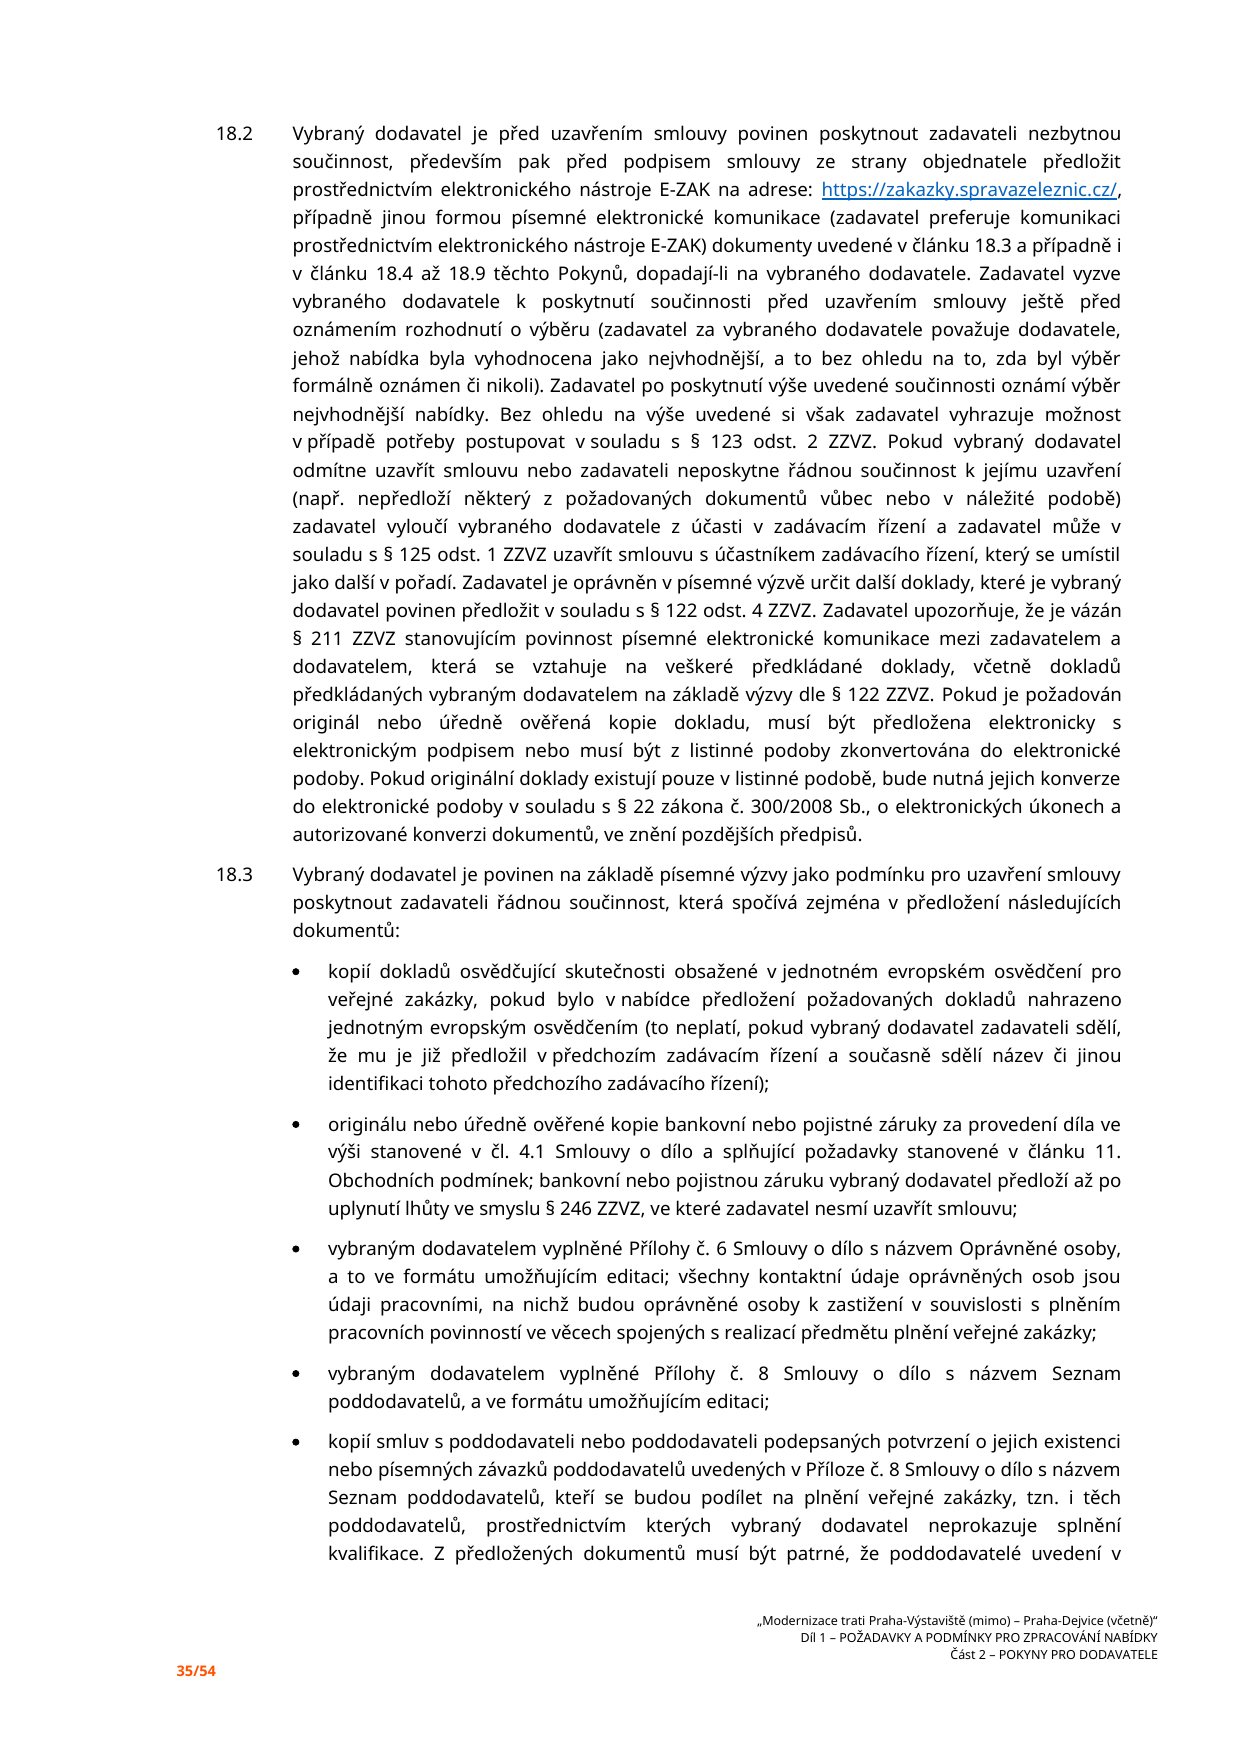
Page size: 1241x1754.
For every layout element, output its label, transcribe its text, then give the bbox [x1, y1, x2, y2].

text vybraným dodavatelem vyplněné Přílohy č. 6 Smlouvy o dílo s názvem Oprávněné osoby, a to ve formátu umožňujícím editaci; všechny kontaktní údaje oprávněných osob jsou údaji pracovními, na nichž budou oprávněné osoby k zastižení v souvislosti s plněním pracovních povinností ve věcech spojených s realizací předmětu plnění veřejné zakázky; [292, 1235, 1122, 1345]
text originálu nebo úředně ověřené kopie bankovní nebo pojistné záruky za provedení díla ve výši stanovené v čl. 4.1 Smlouvy o dílo a splňující požadavky stanovené v článku 11. Obchodních podmínek; bankovní nebo pojistnou záruku vybraný dodavatel předloží až po uplynutí lhůty ve smyslu § 246 ZZVZ, ve které zadavatel nesmí uzavřít smlouvu; [292, 1111, 1122, 1220]
text Vybraný dodavatel je povinen na základě písemné výzvy jako podmínku pro uzavření smlouvy poskytnout zadavateli řádnou součinnost, která spočívá zejména v předložení následujících dokumentů: [216, 862, 1122, 943]
text kopií dokladů osvědčující skutečnosti obsažené v jednotném evropském osvědčení pro veřejné zakázky, pokud bylo v nabídce předložení požadovaných dokladů nahrazeno jednotným evropským osvědčením (to neplatí, pokud vybraný dodavatel zadavateli sdělí, že mu je již předložil v předchozím zadávacím řízení a současně sdělí název či jinou identifikaci tohoto předchozího zadávacího řízení); [292, 958, 1122, 1096]
text vybraným dodavatelem vyplněné Přílohy č. 8 Smlouvy o dílo s názvem Seznam poddodavatelů, a ve formátu umožňujícím editaci; [292, 1360, 1122, 1413]
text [292, 1428, 1122, 1566]
text Vybraný dodavatel je před uzavřením smlouvy povinen poskytnout zadavateli nezbytnou součinnost, především pak před podpisem smlouvy ze strany objednatele předložit prostřednictvím elektronického nástroje E-ZAK na adrese: https://zakazky.spravazeleznic.cz/, případně jinou formou písemné elektronické komunikace (zadavatel preferuje komunikaci prostřednictvím elektronického nástroje E-ZAK) dokumenty uvedené v článku 18.3 a případně i v článku 18.4 až 18.9 těchto Pokynů, dopadají-li na vybraného dodavatele. Zadavatel vyzve vybraného dodavatele k poskytnutí součinnosti před uzavřením smlouvy ještě před oznámením rozhodnutí o výběru (zadavatel za vybraného dodavatele považuje dodavatele, jehož nabídka byla vyhodnocena jako nejvhodnější, a to bez ohledu na to, zda byl výběr formálně oznámen či nikoli). Zadavatel po poskytnutí výše uvedené součinnosti oznámí výběr nejvhodnější nabídky. Bez ohledu na výše uvedené si však zadavatel vyhrazuje možnost v případě potřeby postupovat v souladu s § 123 odst. 2 ZZVZ. Pokud vybraný dodavatel odmítne uzavřít smlouvu nebo zadavateli neposkytne řádnou součinnost k jejímu uzavření (např. nepředloží některý z požadovaných dokumentů vůbec nebo v náležité podobě) zadavatel vyloučí vybraného dodavatele z účasti v zadávacím řízení a zadavatel může v souladu s § 125 odst. 1 ZZVZ uzavřít smlouvu s účastníkem zadávacího řízení, který se umístil jako další v pořadí. Zadavatel je oprávněn v písemné výzvě určit další doklady, které je vybraný dodavatel povinen předložit v souladu s § 122 odst. 4 ZZVZ. Zadavatel upozorňuje, že je vázán § 211 ZZVZ stanovujícím povinnost písemné elektronické komunikace mezi zadavatelem a dodavatelem, která se vztahuje na veškeré předkládané doklady, včetně dokladů předkládaných vybraným dodavatelem na základě výzvy dle § 122 ZZVZ. Pokud je požadován originál nebo úředně ověřená kopie dokladu, musí být předložena elektronicky s elektronickým podpisem nebo musí být z listinné podoby zkonvertována do elektronické podoby. Pokud originální doklady existují pouze v listinné podobě, bude nutná jejich konverze do elektronické podoby v souladu s § 22 zákona č. 300/2008 Sb., o elektronických úkonech a autorizované konverzi dokumentů, ve znění pozdějších předpisů. [216, 121, 1122, 847]
